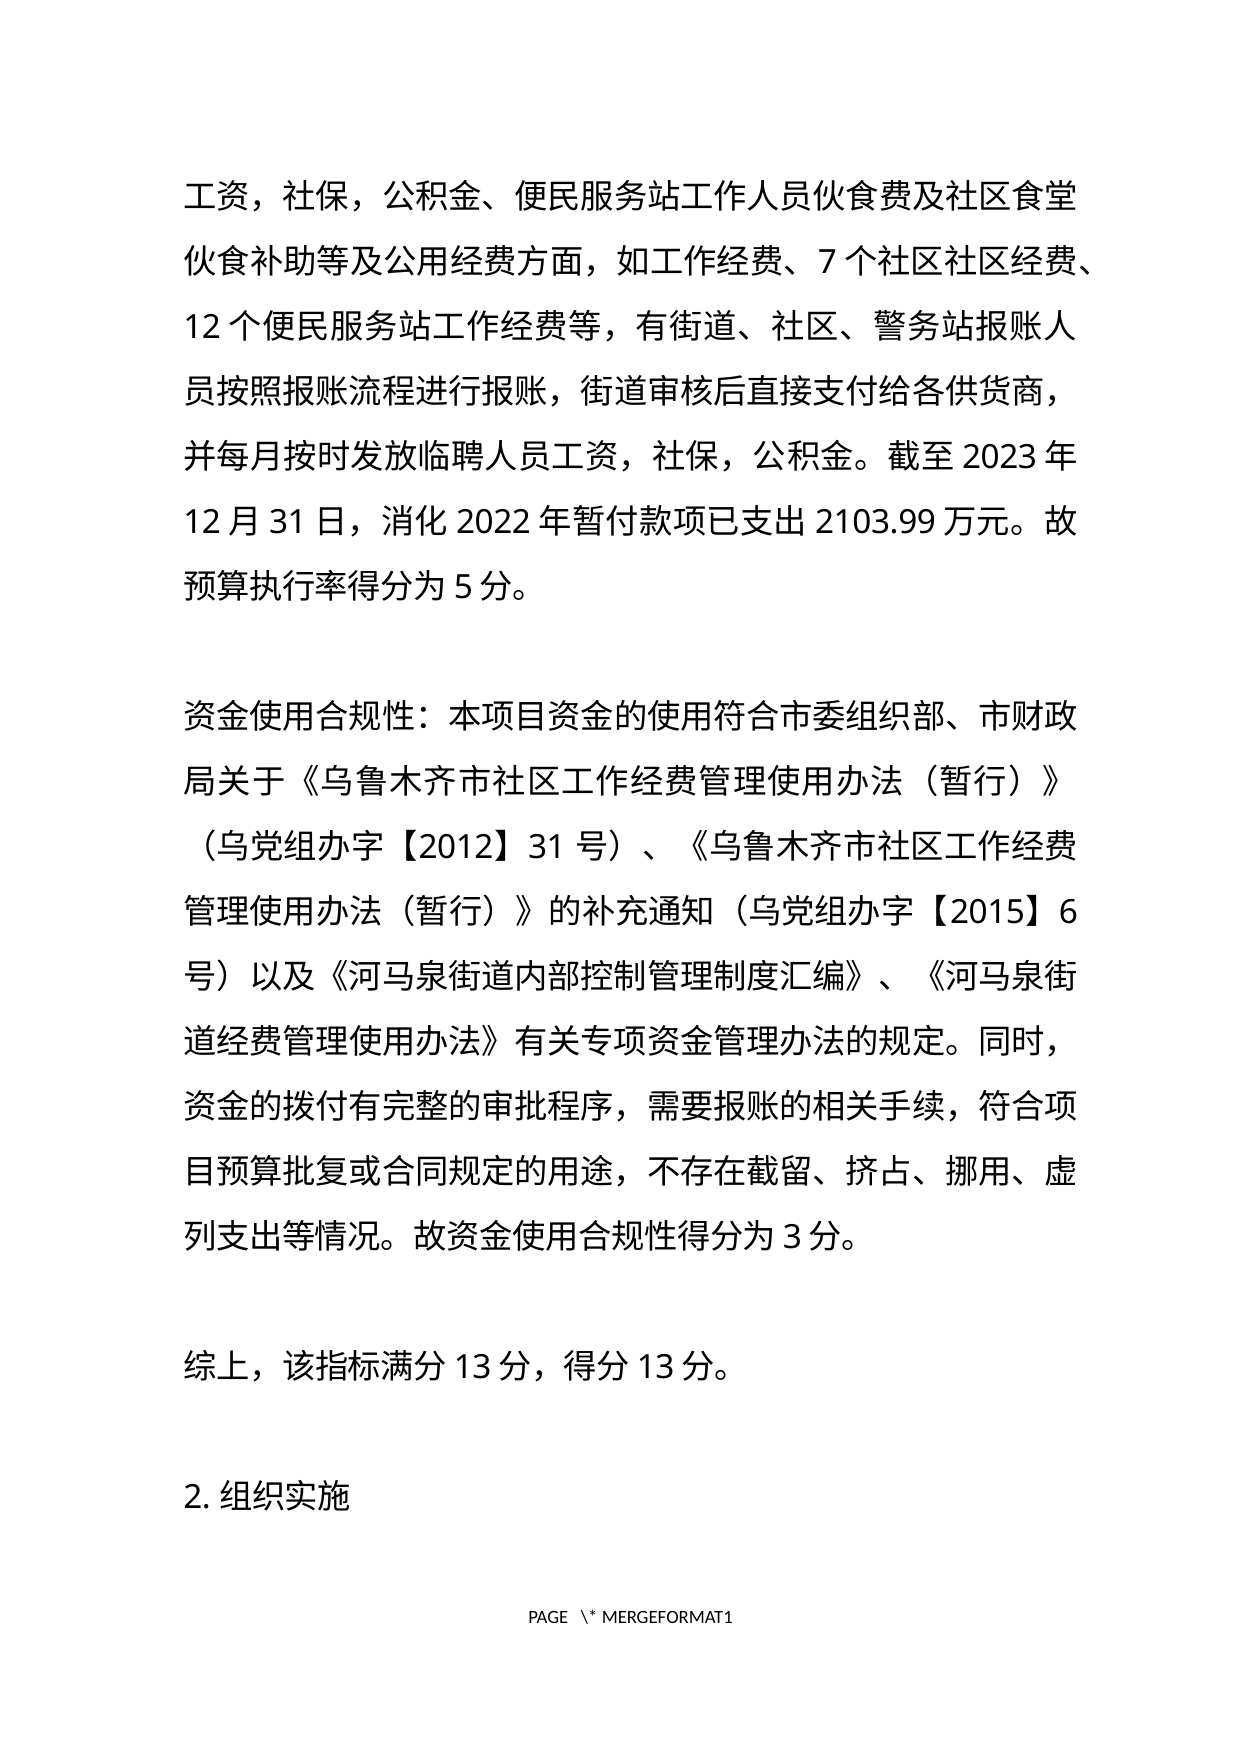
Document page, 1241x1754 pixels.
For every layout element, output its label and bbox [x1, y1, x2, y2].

text [183, 162, 1078, 1527]
